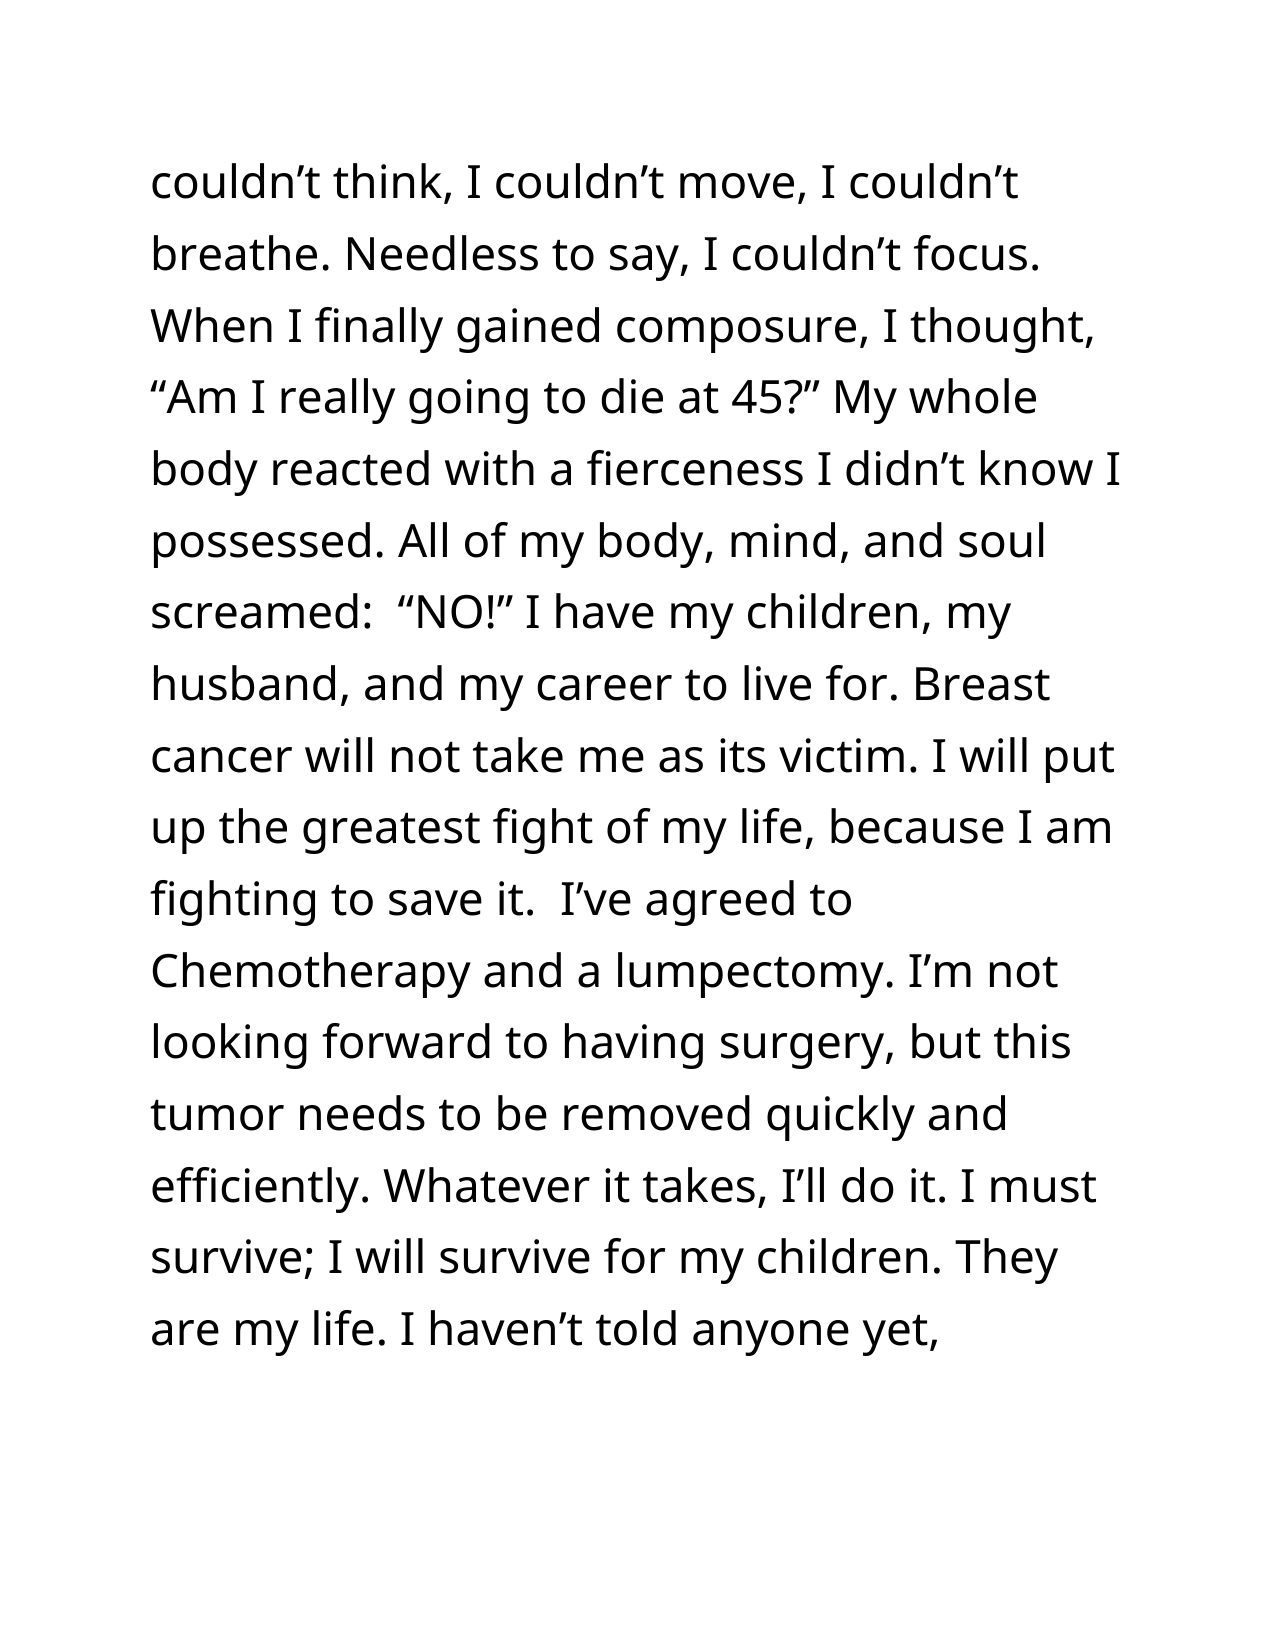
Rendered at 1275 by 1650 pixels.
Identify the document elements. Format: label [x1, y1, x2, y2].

text [150, 150, 1125, 1359]
